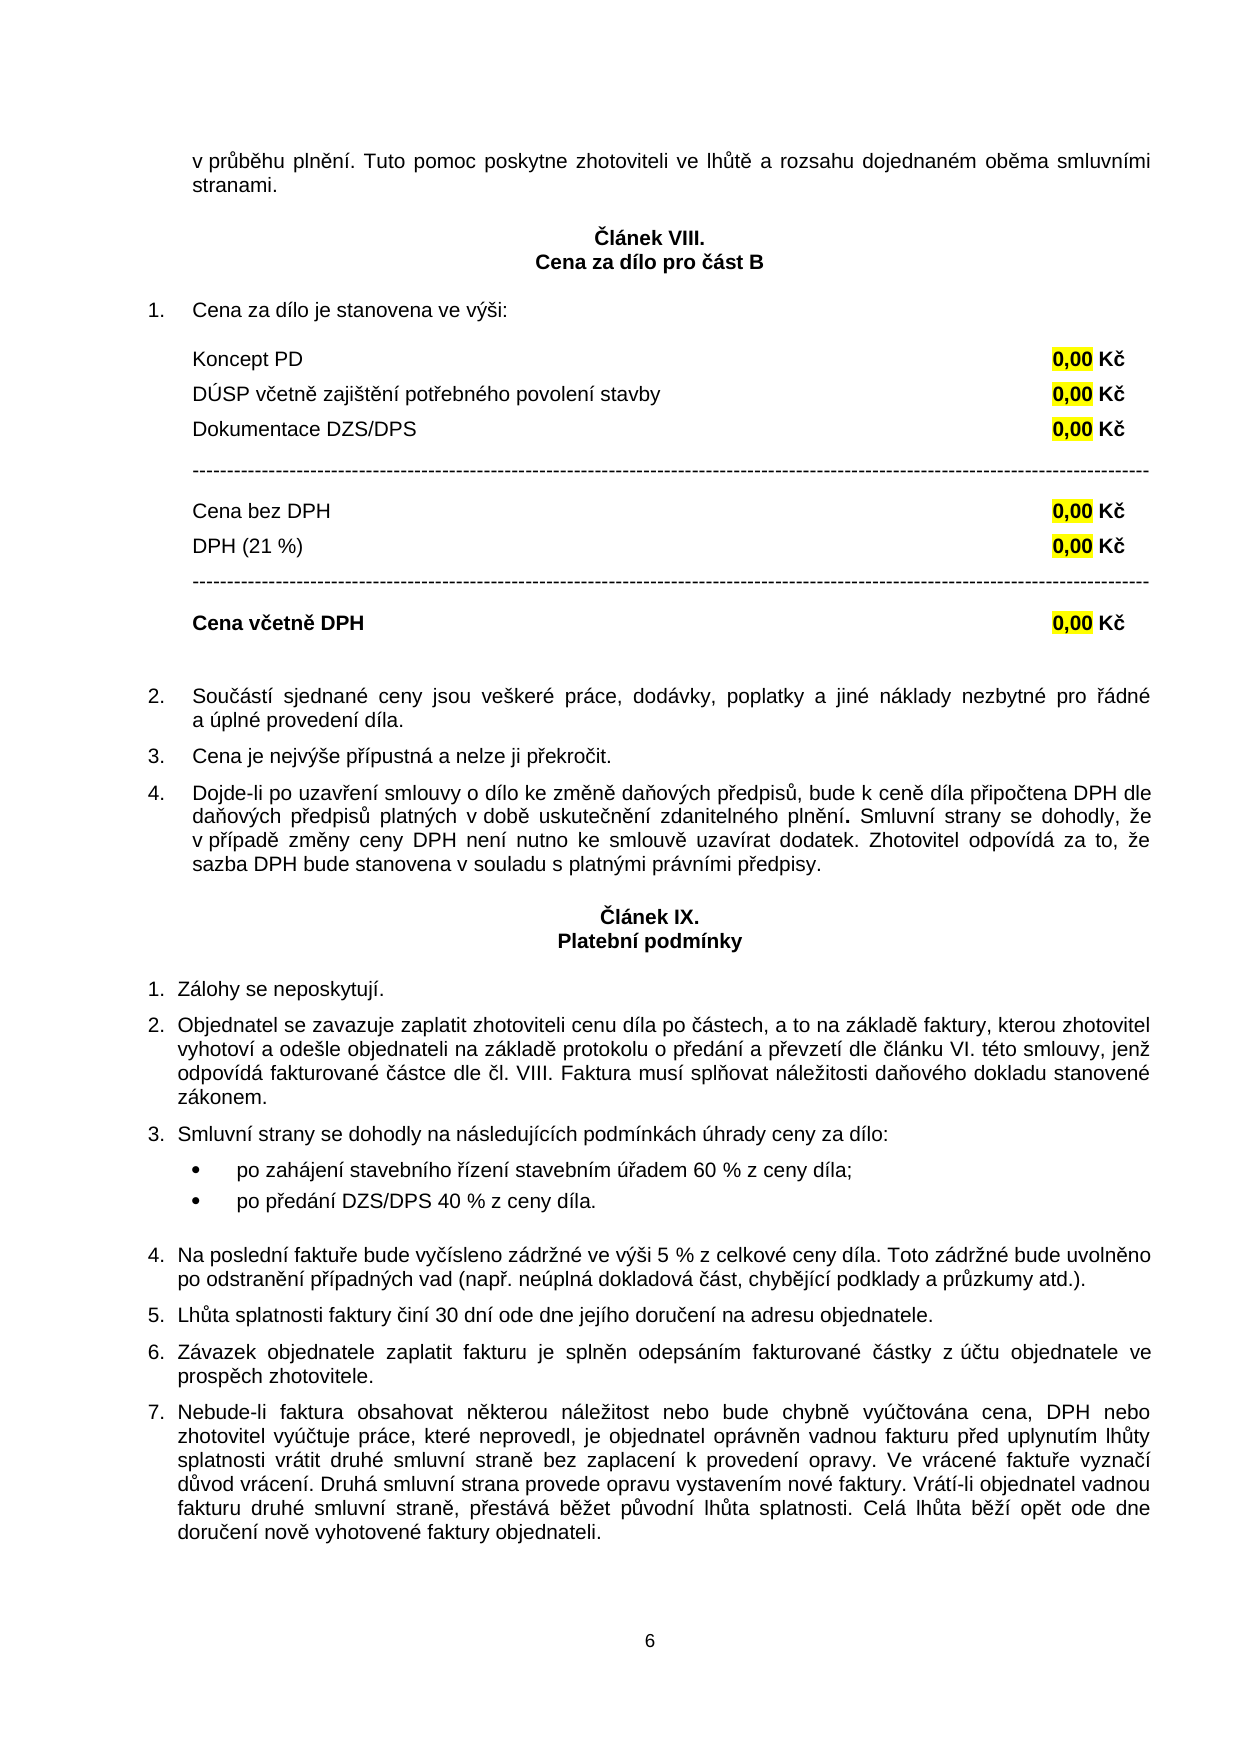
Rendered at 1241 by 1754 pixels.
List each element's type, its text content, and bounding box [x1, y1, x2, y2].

list Cena za dílo je stanovena ve výši: [148, 298, 1152, 322]
text Koncept PD 0,00 Kč [192, 347, 1052, 371]
text ------------------------------------------------------------------------------------------------------------------------------------------ [192, 569, 1152, 593]
list Součástí sjednané ceny jsou veškeré práce, dodávky, poplatky a jiné náklady nezbytné pro řádné a úplné provedení díla. [148, 683, 1152, 731]
list Zálohy se neposkytují. [148, 977, 1152, 1001]
list Závazek objednatele zaplatit fakturu je splněn odepsáním fakturované částky z účtu objednatele ve prospěch zhotovitele. [148, 1339, 1152, 1387]
list Nebude-li faktura obsahovat některou náležitost nebo bude chybně vyúčtována cena, DPH nebo zhotovitel vyúčtuje práce, které neprovedl, je objednatel oprávněn vadnou fakturu před uplynutím lhůty splatnosti vrátit druhé smluvní straně bez zaplacení k provedení opravy. Ve vrácené faktuře vyznačí důvod vrácení. Druhá smluvní strana provede opravu vystavením nové faktury. Vrátí-li objednatel vadnou fakturu druhé smluvní straně, přestává běžet původní lhůta splatnosti. Celá lhůta běží opět ode dne doručení nově vyhotovené faktury objednateli. [148, 1400, 1152, 1544]
text Cena bez DPH 0,00 Kč [1093, 499, 1152, 523]
text Článek VIII. [148, 226, 1152, 250]
list po předání DZS/DPS 40 % z ceny díla. [192, 1188, 1152, 1212]
text Koncept PD 0,00 Kč [1093, 347, 1152, 371]
text DPH (21 %) 0,00 Kč [1093, 534, 1152, 558]
text Cena včetně DPH 0,00 Kč [192, 611, 1052, 634]
text Článek IX. [148, 905, 1152, 929]
text Dokumentace DZS/DPS 0,00 Kč [192, 417, 1052, 441]
text DPH (21 %) 0,00 Kč [192, 534, 1052, 558]
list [148, 149, 1152, 197]
text Cena za dílo pro část B [148, 250, 1152, 274]
text Cena bez DPH 0,00 Kč [192, 499, 1052, 523]
text ------------------------------------------------------------------------------------------------------------------------------------------ [192, 458, 1152, 482]
list Smluvní strany se dohodly na následujících podmínkách úhrady ceny za dílo: [148, 1122, 1152, 1146]
list Dojde-li po uzavření smlouvy o dílo ke změně daňových předpisů, bude k ceně díla připočtena DPH dle daňových předpisů platných v době uskutečnění zdanitelného plnění. Smluvní strany se dohodly, že v případě změny ceny DPH není nutno ke smlouvě uzavírat dodatek. Zhotovitel odpovídá za to, že sazba DPH bude stanovena v souladu s platnými právními předpisy. [148, 780, 1152, 876]
list po zahájení stavebního řízení stavebním úřadem 60 % z ceny díla; [192, 1158, 1152, 1182]
list Lhůta splatnosti faktury činí 30 dní ode dne jejího doručení na adresu objednatele. [148, 1303, 1152, 1327]
text Platební podmínky [148, 929, 1152, 953]
text DÚSP včetně zajištění potřebného povolení stavby 0,00 Kč [192, 382, 1052, 406]
list Na poslední faktuře bude vyčísleno zádržné ve výši 5 % z celkové ceny díla. Toto zádržné bude uvolněno po odstranění případných vad (např. neúplná dokladová část, chybějící podklady a průzkumy atd.). [148, 1243, 1152, 1291]
list Cena je nejvýše přípustná a nelze ji překročit. [148, 744, 1152, 768]
list Objednatel se zavazuje zaplatit zhotoviteli cenu díla po částech, a to na základě faktury, kterou zhotovitel vyhotoví a odešle objednateli na základě protokolu o předání a převzetí dle článku VI. této smlouvy, jenž odpovídá fakturované částce dle čl. VIII. Faktura musí splňovat náležitosti daňového dokladu stanovené zákonem. [148, 1013, 1152, 1109]
